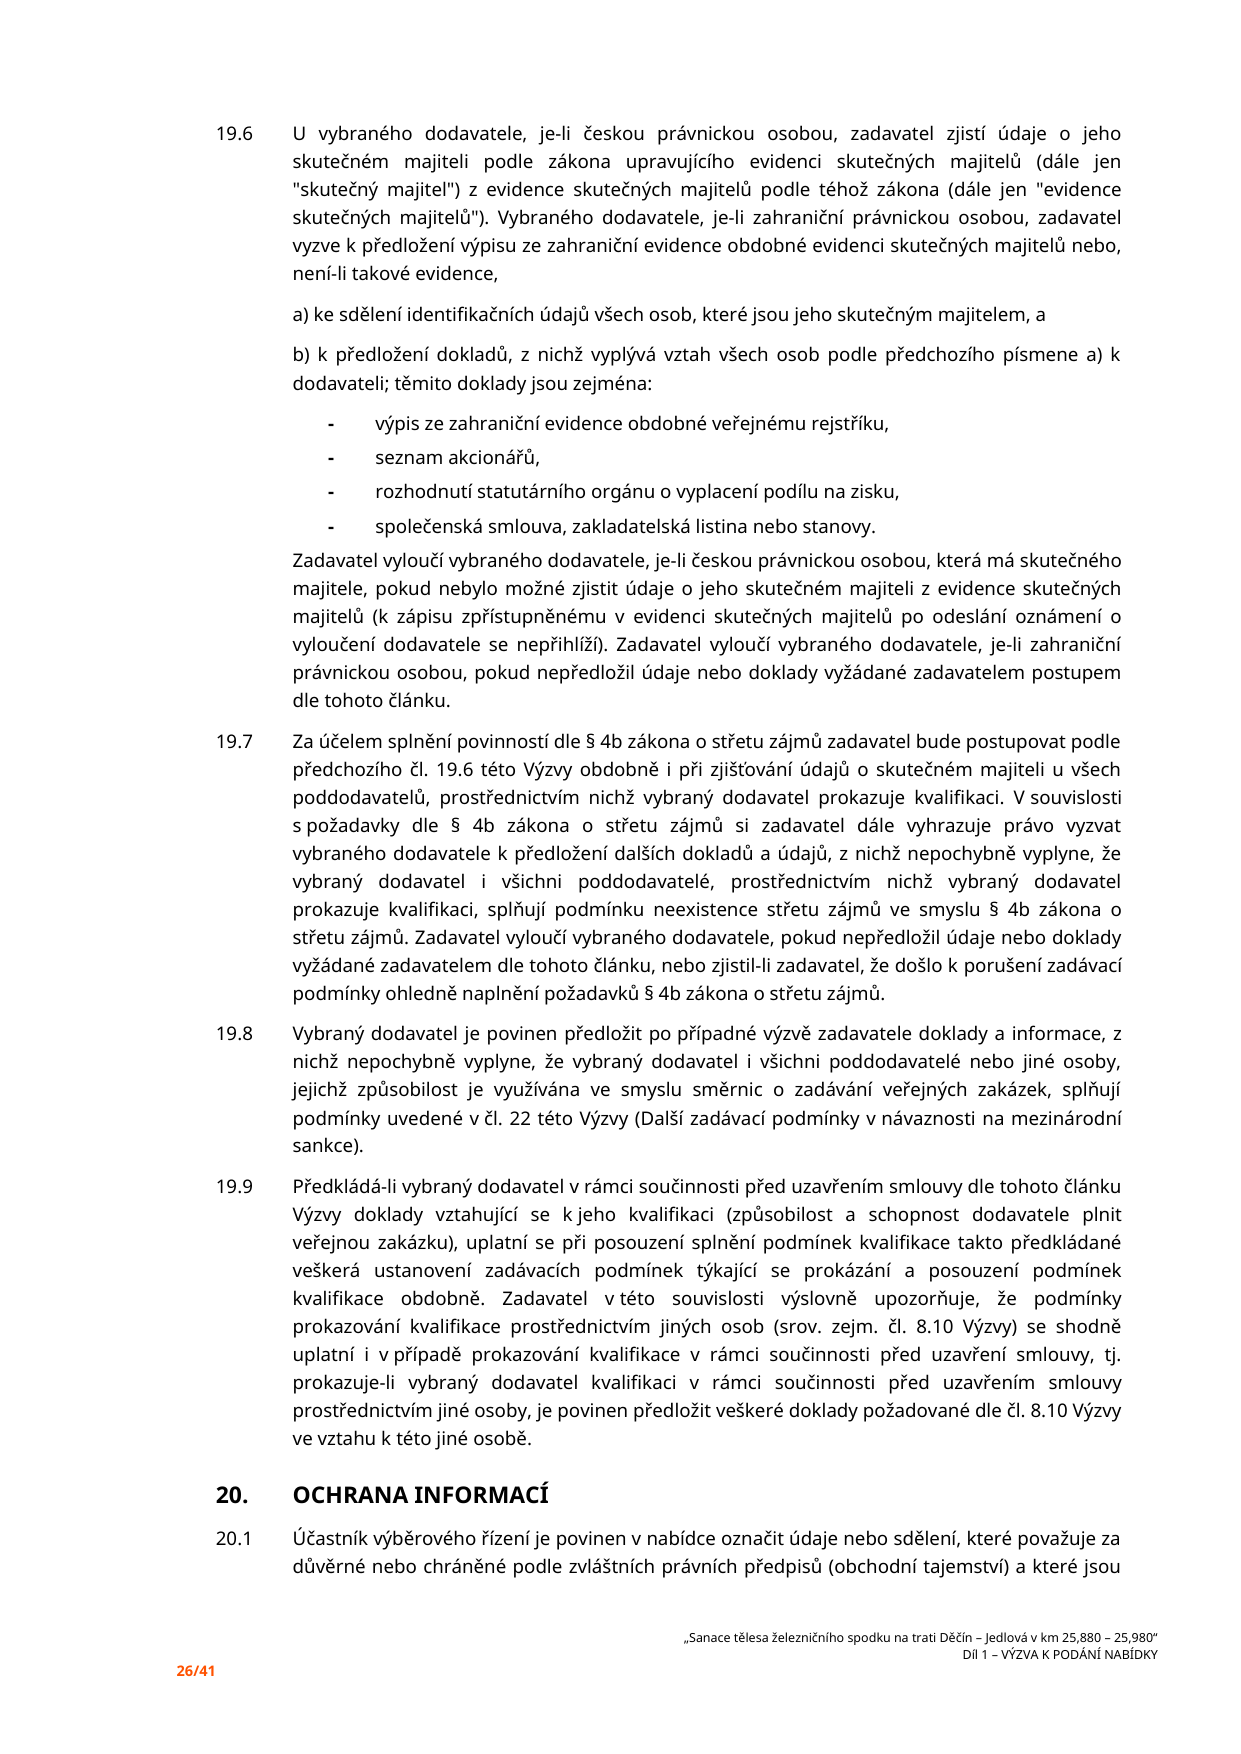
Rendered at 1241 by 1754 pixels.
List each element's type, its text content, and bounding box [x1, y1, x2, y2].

text b) k předložení dokladů, z nichž vyplývá vztah všech osob podle předchozího písmene a) k dodavateli; těmito doklady jsou zejména: [292, 342, 1122, 395]
text a) ke sdělení identifikačních údajů všech osob, které jsou jeho skutečným majitelem, a [292, 301, 1122, 327]
text společenská smlouva, zakladatelská listina nebo stanovy. [328, 513, 1122, 539]
text OCHRANA INFORMACÍ [216, 1478, 1122, 1510]
text Zadavatel vyloučí vybraného dodavatele, je-li českou právnickou osobou, která má skutečného majitele, pokud nebylo možné zjistit údaje o jeho skutečném majiteli z evidence skutečných majitelů (k zápisu zpřístupněnému v evidenci skutečných majitelů po odeslání oznámení o vyloučení dodavatele se nepřihlíží). Zadavatel vyloučí vybraného dodavatele, je-li zahraniční právnickou osobou, pokud nepředložil údaje nebo doklady vyžádané zadavatelem postupem dle tohoto článku. [292, 547, 1122, 713]
text Vybraný dodavatel je povinen předložit po případné výzvě zadavatele doklady a informace, z nichž nepochybně vyplyne, že vybraný dodavatel i všichni poddodavatelé nebo jiné osoby, jejichž způsobilost je využívána ve smyslu směrnic o zadávání veřejných zakázek, splňují podmínky uvedené v čl. 22 této Výzvy (Další zadávací podmínky v návaznosti na mezinárodní sankce). [216, 1021, 1122, 1158]
text U vybraného dodavatele, je-li českou právnickou osobou, zadavatel zjistí údaje o jeho skutečném majiteli podle zákona upravujícího evidenci skutečných majitelů (dále jen "skutečný majitel") z evidence skutečných majitelů podle téhož zákona (dále jen "evidence skutečných majitelů"). Vybraného dodavatele, je-li zahraniční právnickou osobou, zadavatel vyzve k předložení výpisu ze zahraniční evidence obdobné evidenci skutečných majitelů nebo, není-li takové evidence, [216, 121, 1122, 286]
text seznam akcionářů, [328, 444, 1122, 470]
text rozhodnutí statutárního orgánu o vyplacení podílu na zisku, [328, 479, 1122, 504]
text Za účelem splnění povinností dle § 4b zákona o střetu zájmů zadavatel bude postupovat podle předchozího čl. 19.6 této Výzvy obdobně i při zjišťování údajů o skutečném majiteli u všech poddodavatelů, prostřednictvím nichž vybraný dodavatel prokazuje kvalifikaci. V souvislosti s požadavky dle § 4b zákona o střetu zájmů si zadavatel dále vyhrazuje právo vyzvat vybraného dodavatele k předložení dalších dokladů a údajů, z nichž nepochybně vyplyne, že vybraný dodavatel i všichni poddodavatelé, prostřednictvím nichž vybraný dodavatel prokazuje kvalifikaci, splňují podmínku neexistence střetu zájmů ve smyslu § 4b zákona o střetu zájmů. Zadavatel vyloučí vybraného dodavatele, pokud nepředložil údaje nebo doklady vyžádané zadavatelem dle tohoto článku, nebo zjistil-li zadavatel, že došlo k porušení zadávací podmínky ohledně naplnění požadavků § 4b zákona o střetu zájmů. [216, 728, 1122, 1006]
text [216, 1525, 1122, 1579]
text výpis ze zahraniční evidence obdobné veřejnému rejstříku, [328, 410, 1122, 436]
text Předkládá-li vybraný dodavatel v rámci součinnosti před uzavřením smlouvy dle tohoto článku Výzvy doklady vztahující se k jeho kvalifikaci (způsobilost a schopnost dodavatele plnit veřejnou zakázku), uplatní se při posouzení splnění podmínek kvalifikace takto předkládané veškerá ustanovení zadávacích podmínek týkající se prokázání a posouzení podmínek kvalifikace obdobně. Zadavatel v této souvislosti výslovně upozorňuje, že podmínky prokazování kvalifikace prostřednictvím jiných osob (srov. zejm. čl. 8.10 Výzvy) se shodně uplatní i v případě prokazování kvalifikace v rámci součinnosti před uzavření smlouvy, tj. prokazuje-li vybraný dodavatel kvalifikaci v rámci součinnosti před uzavřením smlouvy prostřednictvím jiné osoby, je povinen předložit veškeré doklady požadované dle čl. 8.10 Výzvy ve vztahu k této jiné osobě. [216, 1173, 1122, 1451]
